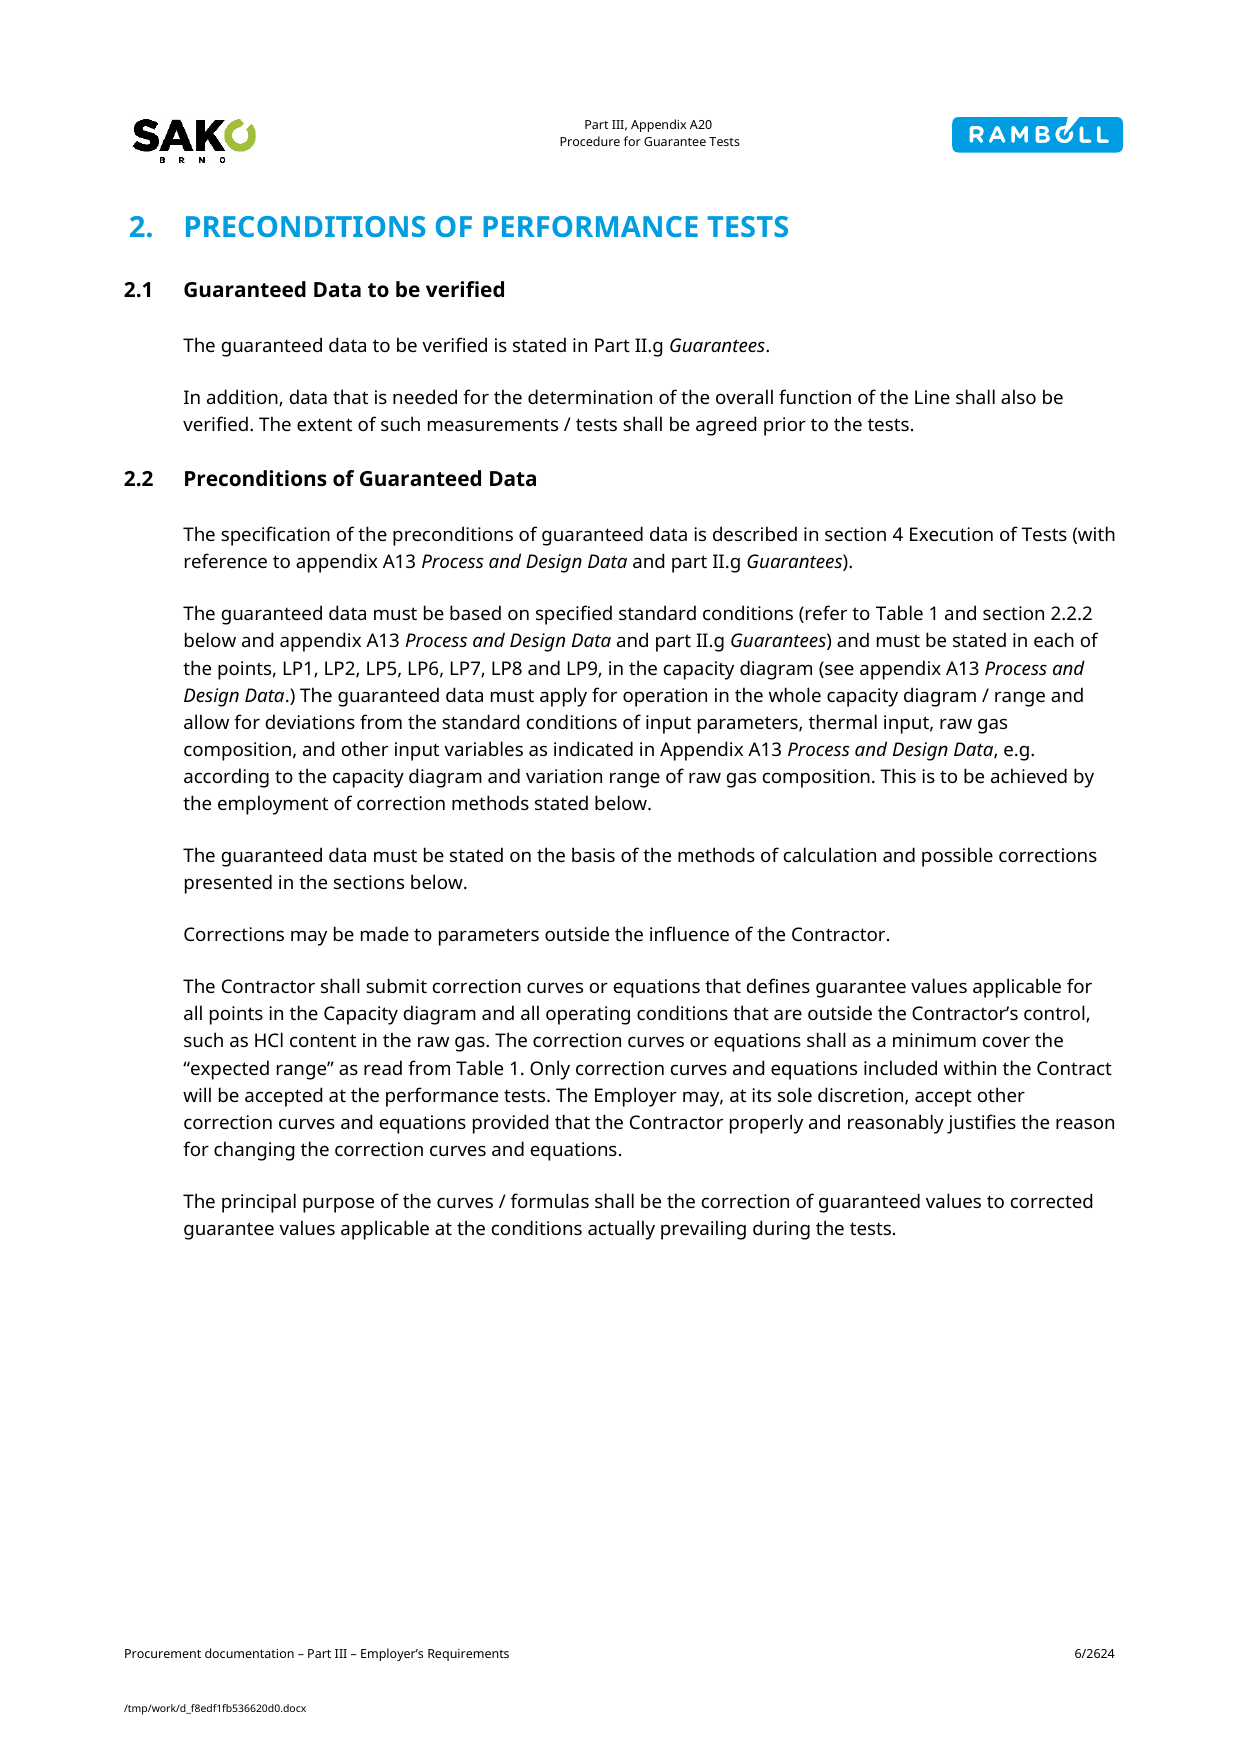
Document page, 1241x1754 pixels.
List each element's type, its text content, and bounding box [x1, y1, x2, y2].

text The guaranteed data must be based on specified standard conditions (refer to Table 1 and section 2.2.2 below and appendix A13 Process and Design Data and part II.g Guarantees) and must be stated in each of the points, LP1, LP2, LP5, LP6, LP7, LP8 and LP9, in the capacity diagram (see appendix A13 Process and Design Data.) The guaranteed data must apply for operation in the whole capacity diagram / range and allow for deviations from the standard conditions of input parameters, thermal input, raw gas composition, and other input variables as indicated in Appendix A13 Process and Design Data, e.g. according to the capacity diagram and variation range of raw gas composition. This is to be achieved by the employment of correction methods stated below. [183, 599, 1116, 816]
subtitle Preconditions of Performance Tests [153, 207, 1116, 246]
text The guaranteed data must be stated on the basis of the methods of calculation and possible corrections presented in the sections below. [183, 841, 1116, 895]
picture [132, 119, 256, 163]
text The principal purpose of the curves / formulas shall be the correction of guaranteed values to corrected guarantee values applicable at the conditions actually prevailing during the tests. [183, 1187, 1116, 1241]
text The specification of the preconditions of guaranteed data is described in section 4 Execution of Tests (with reference to appendix A13 Process and Design Data and part II.g Guarantees). [183, 520, 1116, 574]
text Corrections may be made to parameters outside the influence of the Contractor. [183, 920, 1116, 947]
subtitle Guaranteed Data to be verified [153, 276, 1116, 304]
text The guaranteed data to be verified is stated in Part II.g Guarantees. [183, 331, 1116, 358]
subtitle Preconditions of Guaranteed Data [153, 464, 1116, 493]
text The Contractor shall submit correction curves or equations that defines guarantee values applicable for all points in the Capacity diagram and all operating conditions that are outside the Contractor’s control, such as HCl content in the raw gas. The correction curves or equations shall as a minimum cover the “expected range” as read from Table 1. Only correction curves and equations included within the Contract will be accepted at the performance tests. The Employer may, at its sole discretion, accept other correction curves and equations provided that the Contractor properly and reasonably justifies the reason for changing the correction curves and equations. [183, 972, 1116, 1162]
text In addition, data that is needed for the determination of the overall function of the Line shall also be verified. The extent of such measurements / tests shall be agreed prior to the tests. [183, 383, 1116, 437]
